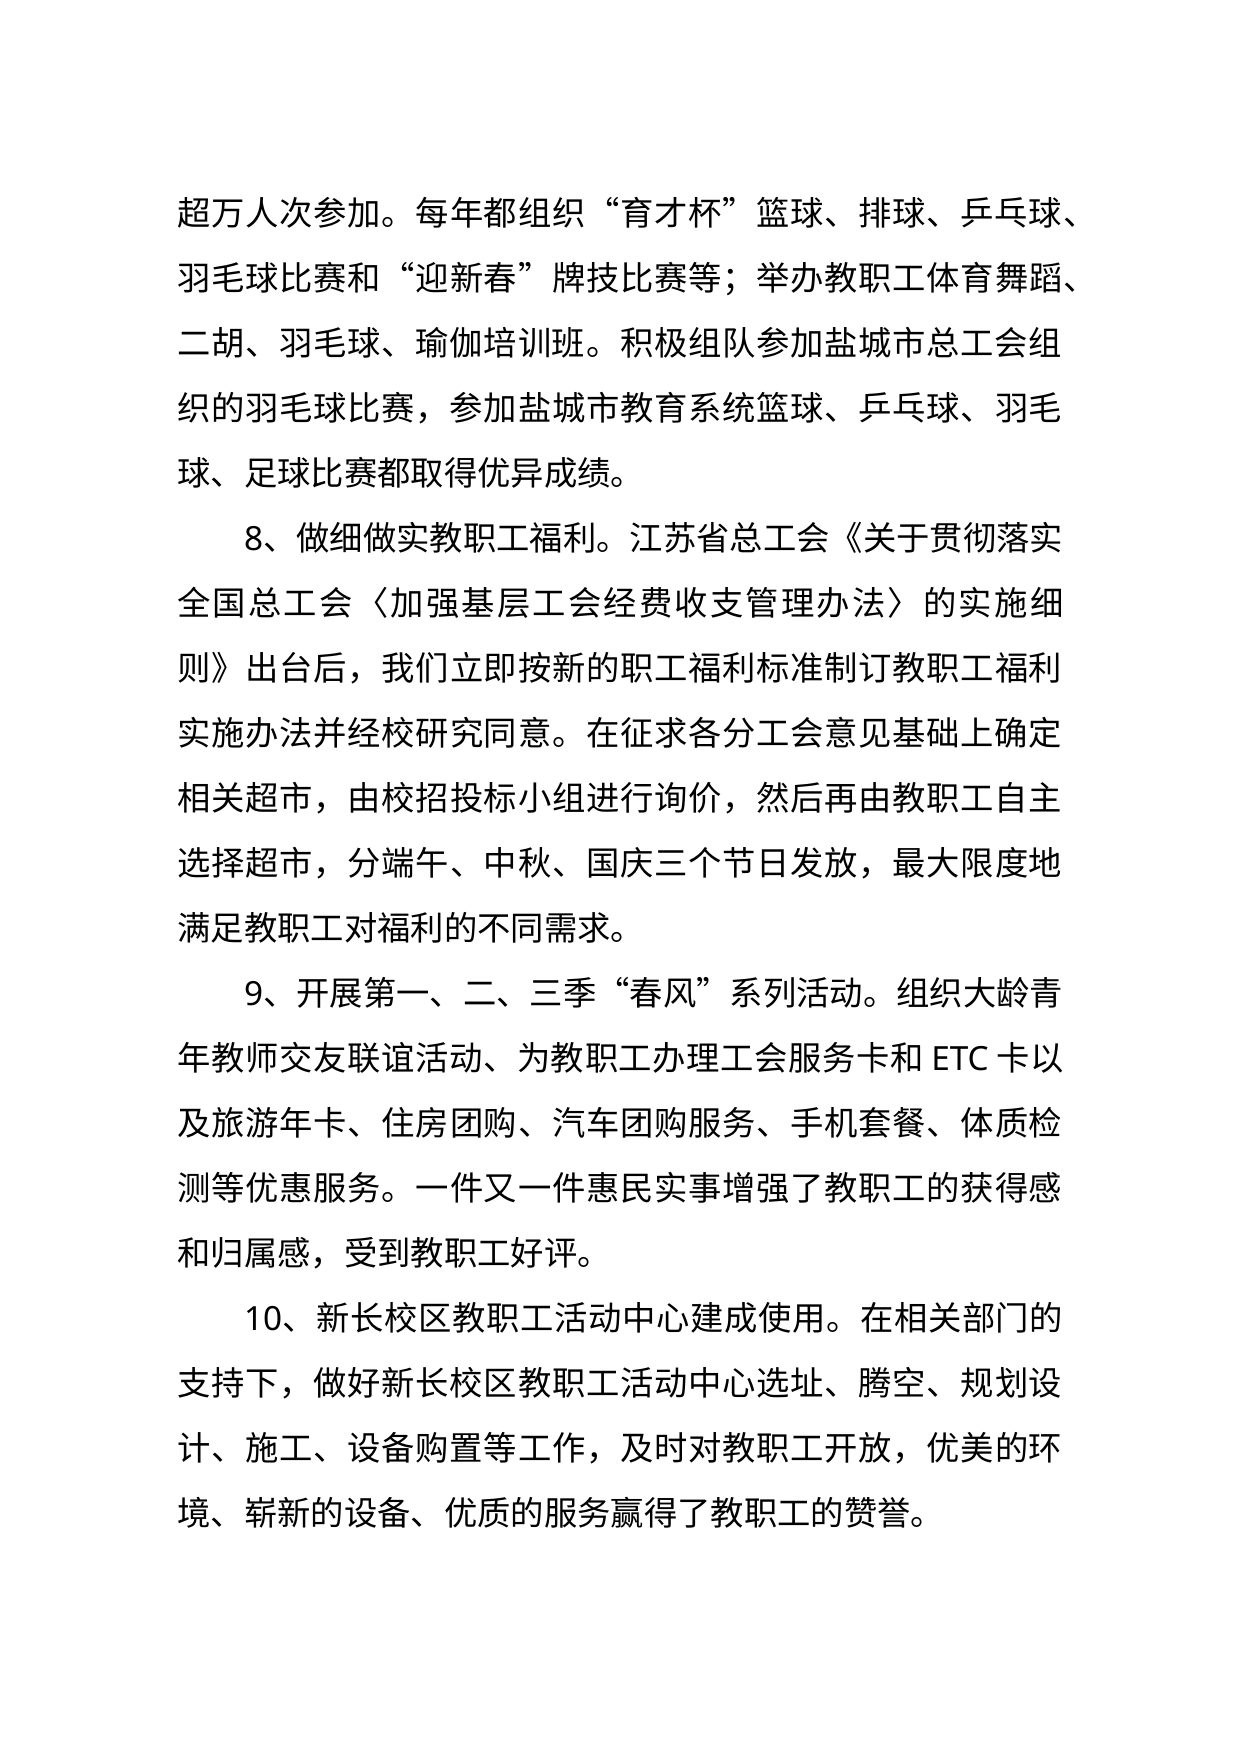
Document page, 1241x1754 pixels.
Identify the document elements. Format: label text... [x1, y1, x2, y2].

text 9、开展第一、二、三季“春风”系列活动。组织大龄青年教师交友联谊活动、为教职工办理工会服务卡和ETC卡以及旅游年卡、住房团购、汽车团购服务、手机套餐、体质检测等优惠服务。一件又一件惠民实事增强了教职工的获得感和归属感，受到教职工好评。 [177, 958, 1063, 1283]
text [177, 178, 1063, 503]
text 10、新长校区教职工活动中心建成使用。在相关部门的支持下，做好新长校区教职工活动中心选址、腾空、规划设计、施工、设备购置等工作，及时对教职工开放，优美的环境、崭新的设备、优质的服务赢得了教职工的赞誉。 [177, 1283, 1063, 1543]
text 8、做细做实教职工福利。江苏省总工会《关于贯彻落实全国总工会〈加强基层工会经费收支管理办法〉的实施细则》出台后，我们立即按新的职工福利标准制订教职工福利实施办法并经校研究同意。在征求各分工会意见基础上确定相关超市，由校招投标小组进行询价，然后再由教职工自主选择超市，分端午、中秋、国庆三个节日发放，最大限度地满足教职工对福利的不同需求。 [177, 503, 1063, 958]
